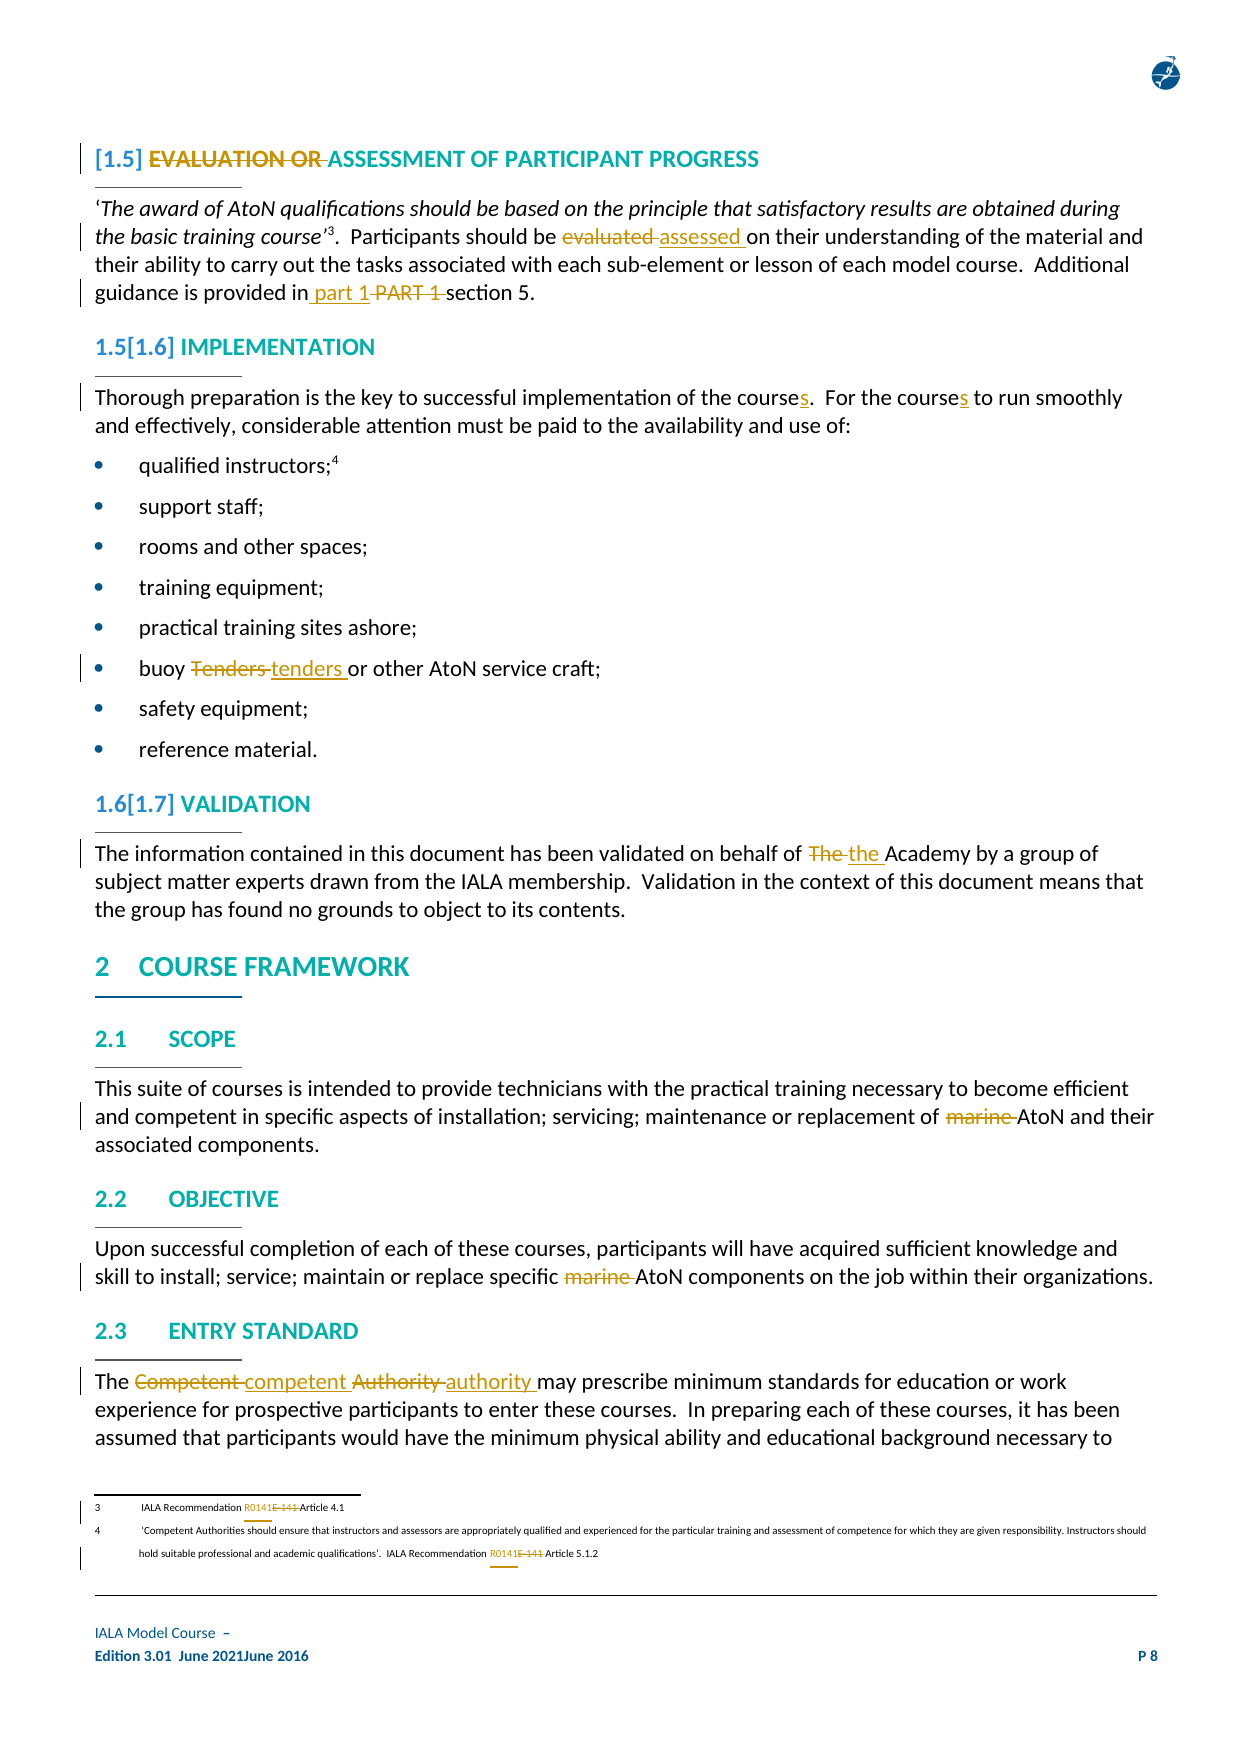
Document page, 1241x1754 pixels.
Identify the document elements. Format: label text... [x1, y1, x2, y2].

text support staff; [94, 492, 1157, 520]
text qualified instructors; [94, 451, 1157, 479]
subtitle Validation [94, 788, 1157, 819]
text rooms and other spaces; [94, 532, 1157, 561]
text Upon successful completion of each of these courses, participants will have acquired sufficient knowledge and skill to install; service; maintain or replace specific AtoN components on the job within their organizations. [94, 1234, 1157, 1291]
text reference material. [94, 735, 1157, 763]
picture [1120, 6, 1239, 125]
text practical training sites ashore; [94, 613, 1157, 642]
text The information contained in this document has been validated on behalf of Academy by a group of subject matter experts drawn from the IALA membership. Validation in the context of this document means that the group has found no grounds to object to its contents. [94, 839, 1157, 923]
text This suite of courses is intended to provide technicians with the practical training necessary to become efficient and competent in specific aspects of installation; servicing; maintenance or replacement of AtoN and their associated components. [94, 1074, 1157, 1158]
subtitle Implementation [94, 332, 1157, 362]
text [94, 1367, 1157, 1451]
text safety equipment; [94, 694, 1157, 723]
text ‘The award of AtoN qualifications should be based on the principle that satisfactory results are obtained during the basic training course’. Participants should be on their understanding of the material and their ability to carry out the tasks associated with each sub-element or lesson of each model course. Additional guidance is provided insection 5. [94, 194, 1157, 307]
subtitle Entry Standard [94, 1316, 1157, 1346]
subtitle Objective [94, 1183, 1157, 1214]
subtitle Scope [94, 1023, 1157, 1053]
text Thorough preparation is the key to successful implementation of the course. For the course to run smoothly and effectively, considerable attention must be paid to the availability and use of: [94, 383, 1157, 439]
subtitle Assessment of Participant Progress [94, 143, 1157, 174]
text buoy or other AtoN service craft; [94, 654, 1157, 682]
text training equipment; [94, 573, 1157, 601]
subtitle COURSE FRAMEWORK [94, 948, 1157, 984]
